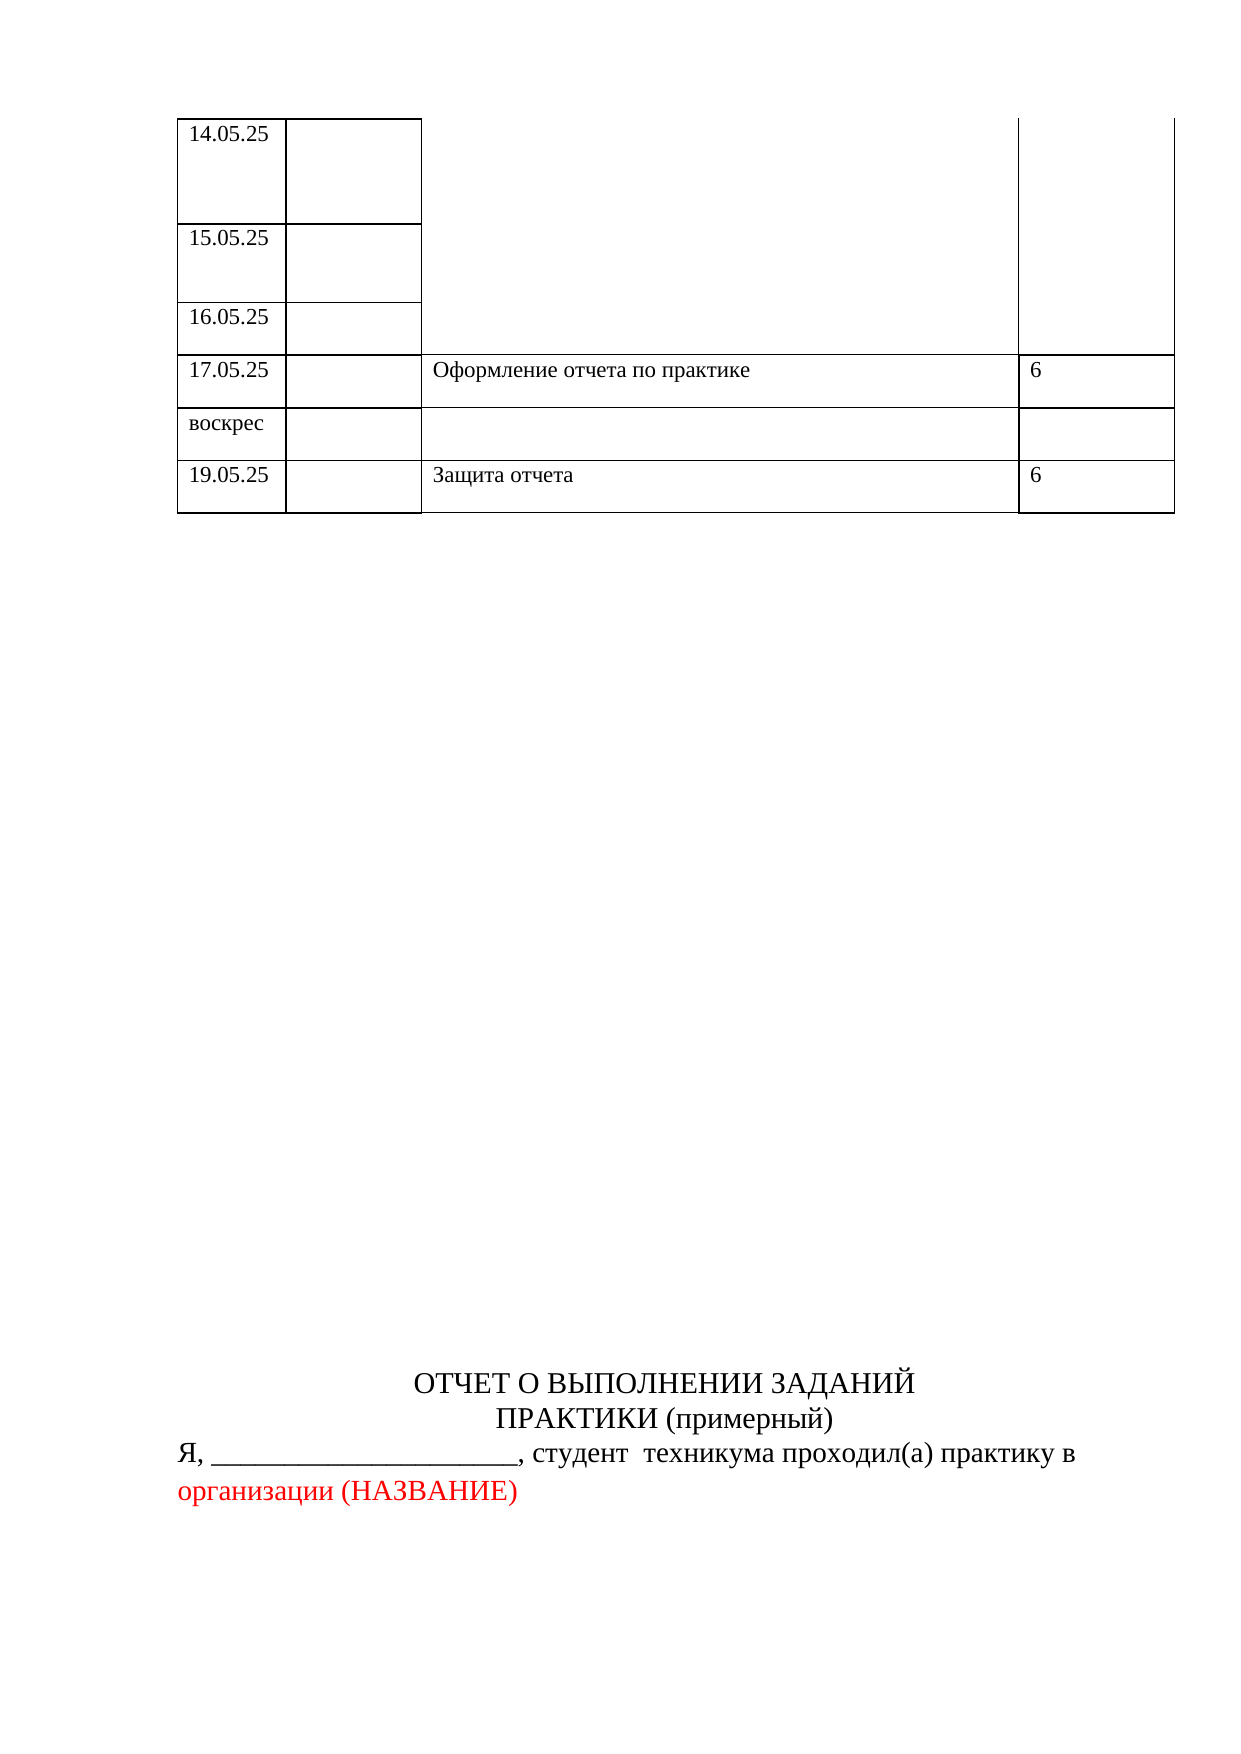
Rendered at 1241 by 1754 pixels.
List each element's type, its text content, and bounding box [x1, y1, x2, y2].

table_cell 6 [1020, 461, 1174, 512]
table_cell 15.05.25 [178, 225, 285, 302]
table_cell 17.05.25 [178, 356, 285, 407]
table_cell [422, 408, 1018, 459]
table_cell воскрес [178, 409, 285, 459]
table_cell 16.05.25 [178, 303, 285, 354]
table_cell [287, 461, 421, 512]
table_cell Оформление отчета по практике [422, 355, 1018, 407]
table_cell [1020, 409, 1174, 459]
text ОТЧЕТ О ВЫПОЛНЕНИИ ЗАДАНИЙ ПРАКТИКИ (примерный) [388, 1365, 941, 1435]
table_cell [287, 225, 421, 302]
table_cell 6 [1020, 356, 1174, 407]
table_cell 19.05.25 [178, 461, 285, 512]
table_cell 14.05.25 [178, 120, 285, 223]
text Я, _____________________, студент техникума проходил(а) практику в организации (НАЗВАНИЕ) [177, 1435, 1152, 1507]
table_cell [287, 409, 421, 459]
table_cell Защита отчета [422, 461, 1018, 512]
table_cell [287, 303, 421, 354]
table_cell [287, 356, 421, 407]
table_cell [287, 120, 421, 223]
